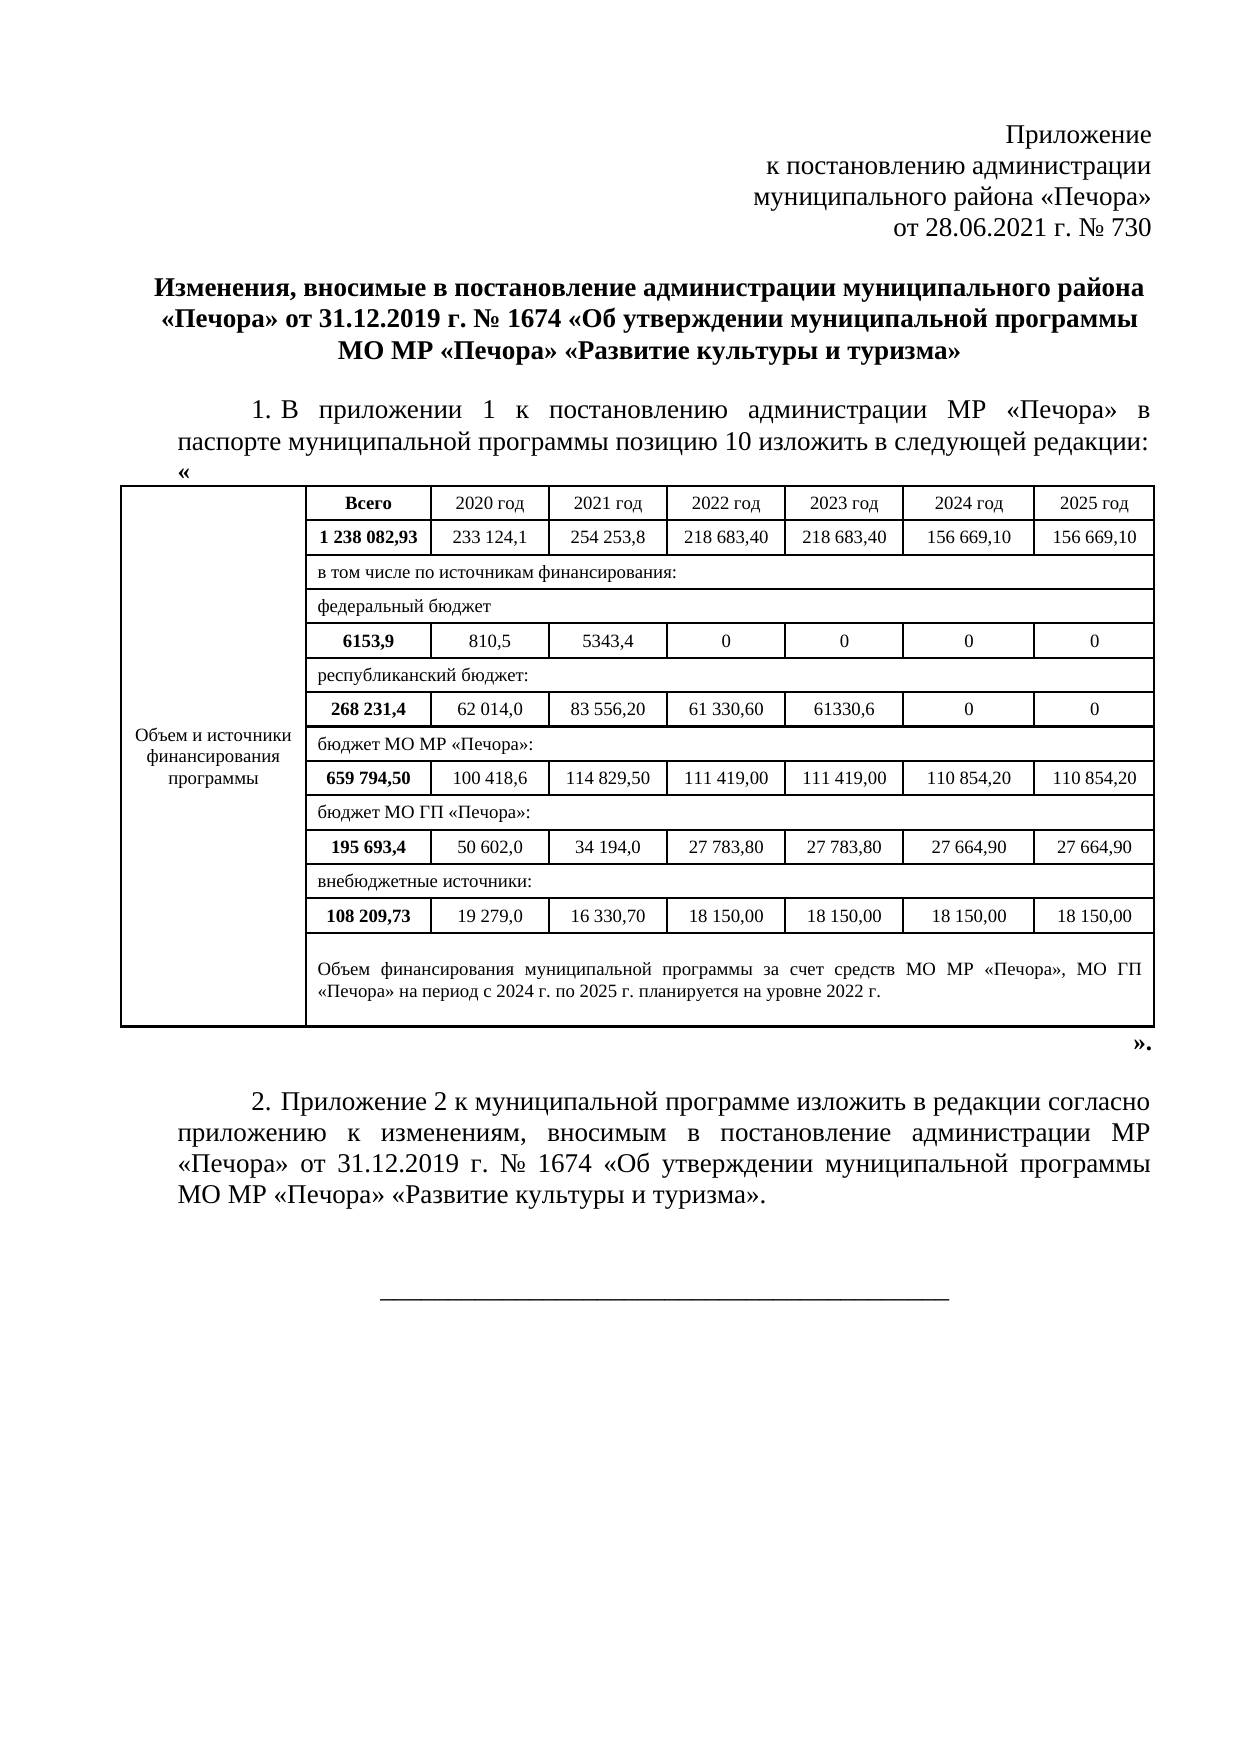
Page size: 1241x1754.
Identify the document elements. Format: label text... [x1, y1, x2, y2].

text к постановлению администрации [738, 149, 1152, 180]
table_cell 5343,4 [550, 624, 666, 657]
table_cell 61330,6 [786, 693, 902, 725]
table_cell бюджет МО МР «Печора»: [307, 728, 1153, 760]
table_cell 195 693,4 [307, 831, 430, 863]
text 1. В приложении 1 к постановлению администрации МР «Печора» в паспорте муниципальной программы позицию 10 изложить в следующей редакции: [177, 394, 1152, 456]
table_cell 111 419,00 [786, 762, 902, 794]
text Изменения, вносимые в постановление администрации муниципального района «Печора» от 31.12.2019 г. № 1674 «Об утверждении муниципальной программы МО МР «Печора» «Развитие культуры и туризма» [148, 271, 1152, 365]
table_cell республиканский бюджет: [307, 659, 1153, 691]
table_cell 114 829,50 [550, 762, 666, 794]
table_cell 218 683,40 [786, 521, 902, 553]
table_cell 18 150,00 [904, 899, 1033, 932]
table_cell 659 794,50 [307, 762, 430, 794]
table_cell 27 783,80 [668, 831, 784, 863]
table_cell 18 150,00 [668, 899, 784, 932]
table_header 2020 год [432, 487, 548, 519]
table_cell 18 150,00 [786, 899, 902, 932]
table_cell 27 783,80 [786, 831, 902, 863]
table_cell 110 854,20 [1035, 762, 1153, 794]
table_cell 83 556,20 [550, 693, 666, 725]
table_cell 0 [1035, 693, 1153, 725]
text __________________________________________ [177, 1272, 1152, 1303]
table_header Объем и источники финансирования программы [122, 487, 305, 1025]
table_cell 62 014,0 [432, 693, 548, 725]
table_cell 0 [668, 624, 784, 657]
table_cell 0 [1035, 624, 1153, 657]
table_cell 34 194,0 [550, 831, 666, 863]
table_cell 218 683,40 [668, 521, 784, 553]
table_cell 0 [904, 693, 1033, 725]
table_cell 108 209,73 [307, 899, 430, 932]
table_cell 0 [786, 624, 902, 657]
table_cell 156 669,10 [1035, 521, 1153, 553]
table_header 2023 год [786, 487, 902, 519]
table_header 2022 год [668, 487, 784, 519]
table_cell внебюджетные источники: [307, 865, 1153, 897]
text Приложение [738, 118, 1152, 149]
table_cell 61 330,60 [668, 693, 784, 725]
text от 28.06.2021 г. № 730 [738, 212, 1152, 243]
table_cell 1 238 082,93 [307, 521, 430, 553]
text 2. Приложение 2 к муниципальной программе изложить в редакции согласно приложению к изменениям, вносимым в постановление администрации МР «Печора» от 31.12.2019 г. № 1674 «Об утверждении муниципальной программы МО МР «Печора» «Развитие культуры и туризма». [177, 1085, 1152, 1209]
table_cell 6153,9 [307, 624, 430, 657]
table_cell 100 418,6 [432, 762, 548, 794]
table_cell 268 231,4 [307, 693, 430, 725]
table_cell 111 419,00 [668, 762, 784, 794]
text муниципального района «Печора» [738, 180, 1152, 212]
table_cell 50 602,0 [432, 831, 548, 863]
table_cell 18 150,00 [1035, 899, 1153, 932]
table_cell федеральный бюджет [307, 590, 1153, 622]
table_cell в том числе по источникам финансирования: [307, 556, 1153, 588]
text ». [133, 1028, 1152, 1056]
table_header 2025 год [1035, 487, 1153, 519]
text « [177, 456, 1152, 485]
table_cell 27 664,90 [1035, 831, 1153, 863]
table_cell 254 253,8 [550, 521, 666, 553]
table_cell 156 669,10 [904, 521, 1033, 553]
table_cell 110 854,20 [904, 762, 1033, 794]
table_cell 233 124,1 [432, 521, 548, 553]
table_cell Объем финансирования муниципальной программы за счет средств МО МР «Печора», МО ГП «Печора» на период с 2024 г. по 2025 г. планируется на уровне 2022 г. [307, 934, 1153, 1025]
table_header Всего [307, 487, 430, 519]
table_cell 27 664,90 [904, 831, 1033, 863]
table_cell 19 279,0 [432, 899, 548, 932]
table_cell 16 330,70 [550, 899, 666, 932]
table_cell бюджет МО ГП «Печора»: [307, 796, 1153, 828]
table_header 2021 год [550, 487, 666, 519]
table_cell 810,5 [432, 624, 548, 657]
table_header 2024 год [904, 487, 1033, 519]
table_cell 0 [904, 624, 1033, 657]
